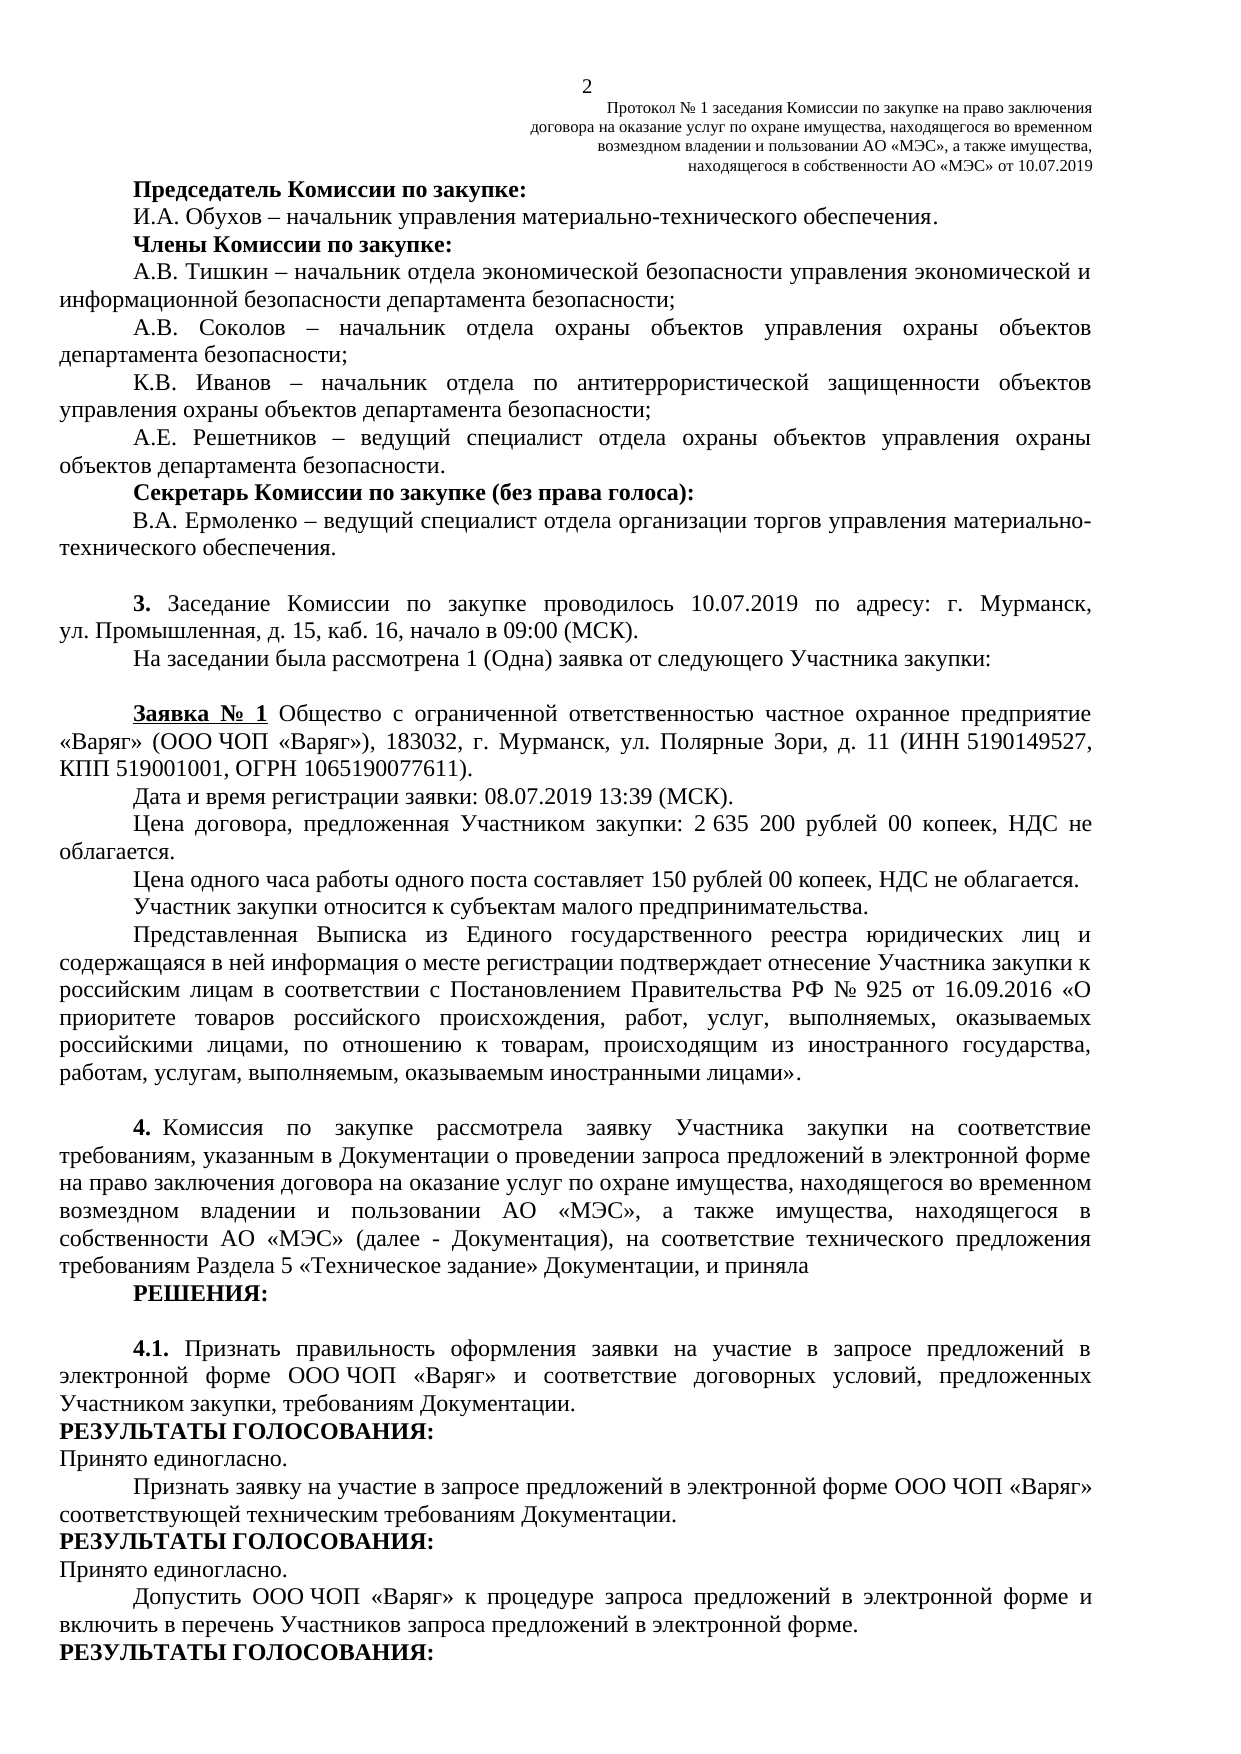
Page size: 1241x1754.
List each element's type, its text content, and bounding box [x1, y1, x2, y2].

text РЕШЕНИЯ: [59, 1279, 1092, 1306]
text Принято единогласно. [59, 1444, 1092, 1472]
text Цена одного часа работы одного поста составляет 150 рублей 00 копеек, НДС не облагается. [59, 865, 1092, 892]
text Представленная Выписка из Единого государственного реестра юридических лиц и содержащаяся в ней информация о месте регистрации подтверждает отнесение Участника закупки к российским лицам в соответствии с Постановлением Правительства РФ № 925 от 16.09.2016 «О приоритете товаров российского происхождения, работ, услуг, выполняемых, оказываемых российскими лицами, по отношению к товарам, происходящим из иностранного государства, работам, услугам, выполняемым, оказываемым иностранными лицами». [59, 920, 1092, 1086]
text РЕЗУЛЬТАТЫ ГОЛОСОВАНИЯ: [59, 1527, 1092, 1555]
text Секретарь Комиссии по закупке (без права голоса): [59, 478, 1092, 506]
text А.В. Тишкин – начальник отдела экономической безопасности управления экономической и информационной безопасности департамента безопасности; [59, 257, 1092, 313]
text К.В. Иванов – начальник отдела по антитеррористической защищенности объектов управления охраны объектов департамента безопасности; [59, 368, 1092, 423]
text Признать заявку на участие в запросе предложений в электронной форме ООО ЧОП «Варяг» соответствующей техническим требованиям Документации. [59, 1472, 1092, 1527]
text А.В. Соколов – начальник отдела охраны объектов управления охраны объектов департамента безопасности; [59, 313, 1092, 368]
text А.Е. Решетников – ведущий специалист отдела охраны объектов управления охраны объектов департамента безопасности. [59, 423, 1092, 478]
subtitle 3. Заседание Комиссии по закупке проводилось 10.07.2019 по адресу: г. Мурманск, ул. Промышленная, д. 15, каб. 16, начало в 09:00 (МСК). [59, 589, 1092, 644]
text Участник закупки относится к субъектам малого предпринимательства. [59, 892, 1092, 920]
text На заседании была рассмотрена 1 (Одна) заявка от следующего Участника закупки: [59, 644, 1092, 671]
list Комиссия по закупке рассмотрела заявку Участника закупки на соответствие требованиям, указанным в Документации о проведении запроса предложений в электронной форме на право заключения договора на оказание услуг по охране имущества, находящегося во временном возмездном владении и пользовании АО «МЭС», а также имущества, находящегося в собственности АО «МЭС» (далее - Документация), на соответствие технического предложения требованиям Раздела 5 «Техническое задание» Документации, и приняла [59, 1113, 1092, 1279]
text РЕЗУЛЬТАТЫ ГОЛОСОВАНИЯ: [59, 1417, 1092, 1444]
text Допустить ООО ЧОП «Варяг» к процедуре запроса предложений в электронной форме и включить в перечень Участников запроса предложений в электронной форме. [59, 1582, 1092, 1638]
text И.А. Обухов – начальник управления материально-технического обеспечения. [59, 202, 1092, 230]
text Дата и время регистрации заявки: 08.07.2019 13:39 (МСК). [59, 782, 1092, 809]
text РЕЗУЛЬТАТЫ ГОЛОСОВАНИЯ: [59, 1638, 1092, 1665]
text Заявка № 1 Общество с ограниченной ответственностью частное охранное предприятие «Варяг» (ООО ЧОП «Варяг»), 183032, г. Мурманск, ул. Полярные Зори, д. 11 (ИНН 5190149527, КПП 519001001, ОГРН 1065190077611). [59, 699, 1092, 782]
text Члены Комиссии по закупке: [59, 230, 1092, 257]
text Председатель Комиссии по закупке: [59, 174, 1092, 202]
text В.А. Ермоленко – ведущий специалист отдела организации торгов управления материально-технического обеспечения. [59, 506, 1092, 561]
text Принято единогласно. [59, 1555, 1092, 1582]
text Цена договора, предложенная Участником закупки: 2 635 200 рублей 00 копеек, НДС не облагается. [59, 809, 1092, 865]
text 4.1. Признать правильность оформления заявки на участие в запросе предложений в электронной форме ООО ЧОП «Варяг» и соответствие договорных условий, предложенных Участником закупки, требованиям Документации. [59, 1334, 1092, 1417]
